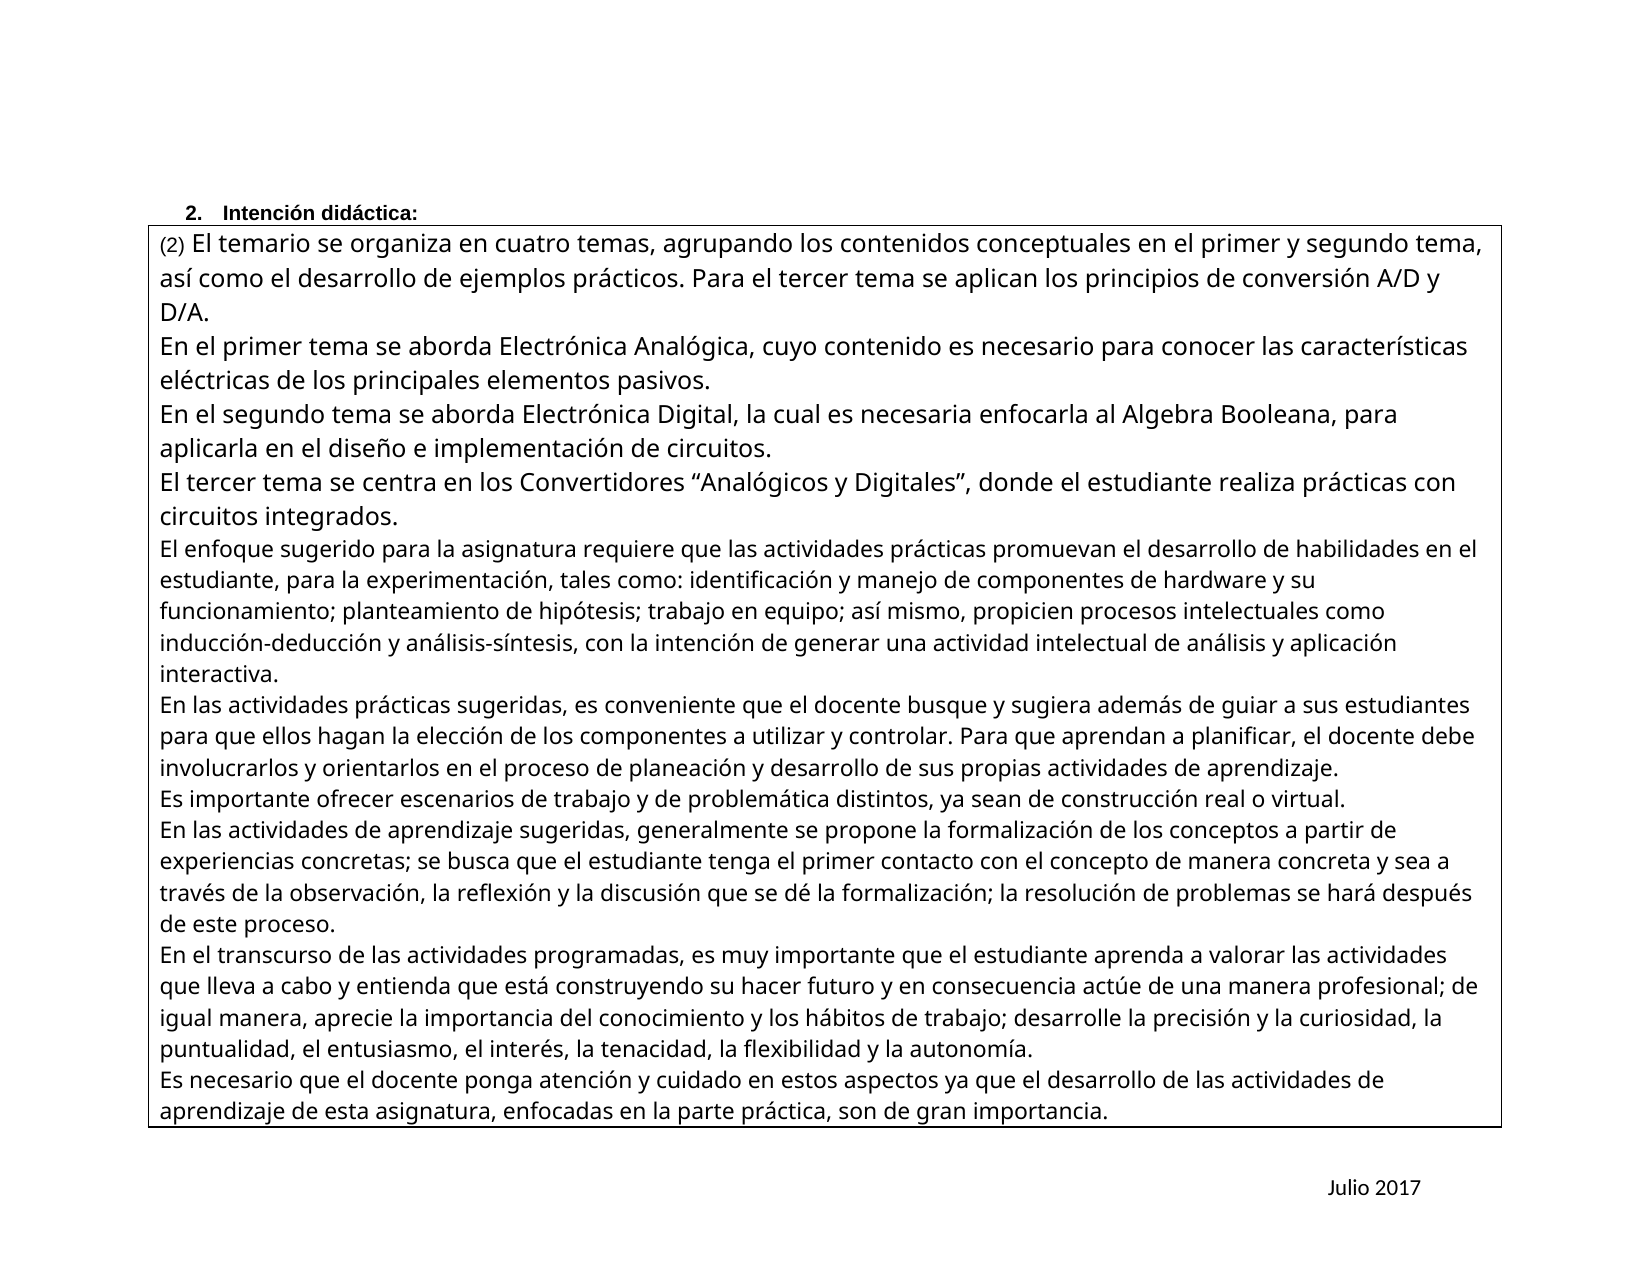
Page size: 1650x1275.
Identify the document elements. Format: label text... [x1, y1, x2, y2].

table_header (2) El temario se organiza en cuatro temas, agrupando los contenidos conceptuales en el primer y segundo tema, así como el desarrollo de ejemplos prácticos. Para el tercer tema se aplican los principios de conversión A/D y D/A. En el primer tema se aborda Electrónica Analógica, cuyo contenido es necesario para conocer las características eléctricas de los principales elementos pasivos. En el segundo tema se aborda Electrónica Digital, la cual es necesaria enfocarla al Algebra Booleana, para aplicarla en el diseño e implementación de circuitos. El tercer tema se centra en los Convertidores “Analógicos y Digitales”, donde el estudiante realiza prácticas con circuitos integrados. El enfoque sugerido para la asignatura requiere que las actividades prácticas promuevan el desarrollo de habilidades en el estudiante, para la experimentación, tales como: identificación y manejo de componentes de hardware y su funcionamiento; planteamiento de hipótesis; trabajo en equipo; así mismo, propicien procesos intelectuales como inducción-deducción y análisis-síntesis, con la intención de generar una actividad intelectual de análisis y aplicación interactiva. En las actividades prácticas sugeridas, es conveniente que el docente busque y sugiera además de guiar a sus estudiantes para que ellos hagan la elección de los componentes a utilizar y controlar. Para que aprendan a planificar, el docente debe involucrarlos y orientarlos en el proceso de planeación y desarrollo de sus propias actividades de aprendizaje. Es importante ofrecer escenarios de trabajo y de problemática distintos, ya sean de construcción real o virtual. En las actividades de aprendizaje sugeridas, generalmente se propone la formalización de los conceptos a partir de experiencias concretas; se busca que el estudiante tenga el primer contacto con el concepto de manera concreta y sea a través de la observación, la reflexión y la discusión que se dé la formalización; la resolución de problemas se hará después de este proceso. En el transcurso de las actividades programadas, es muy importante que el estudiante aprenda a valorar las actividades que lleva a cabo y entienda que está construyendo su hacer futuro y en consecuencia actúe de una manera profesional; de igual manera, aprecie la importancia del conocimiento y los hábitos de trabajo; desarrolle la precisión y la curiosidad, la puntualidad, el entusiasmo, el interés, la tenacidad, la flexibilidad y la autonomía. Es necesario que el docente ponga atención y cuidado en estos aspectos ya que el desarrollo de las actividades de aprendizaje de esta asignatura, enfocadas en la parte práctica, son de gran importancia. [149, 226, 1501, 1126]
list Intención didáctica: [185, 201, 1502, 225]
